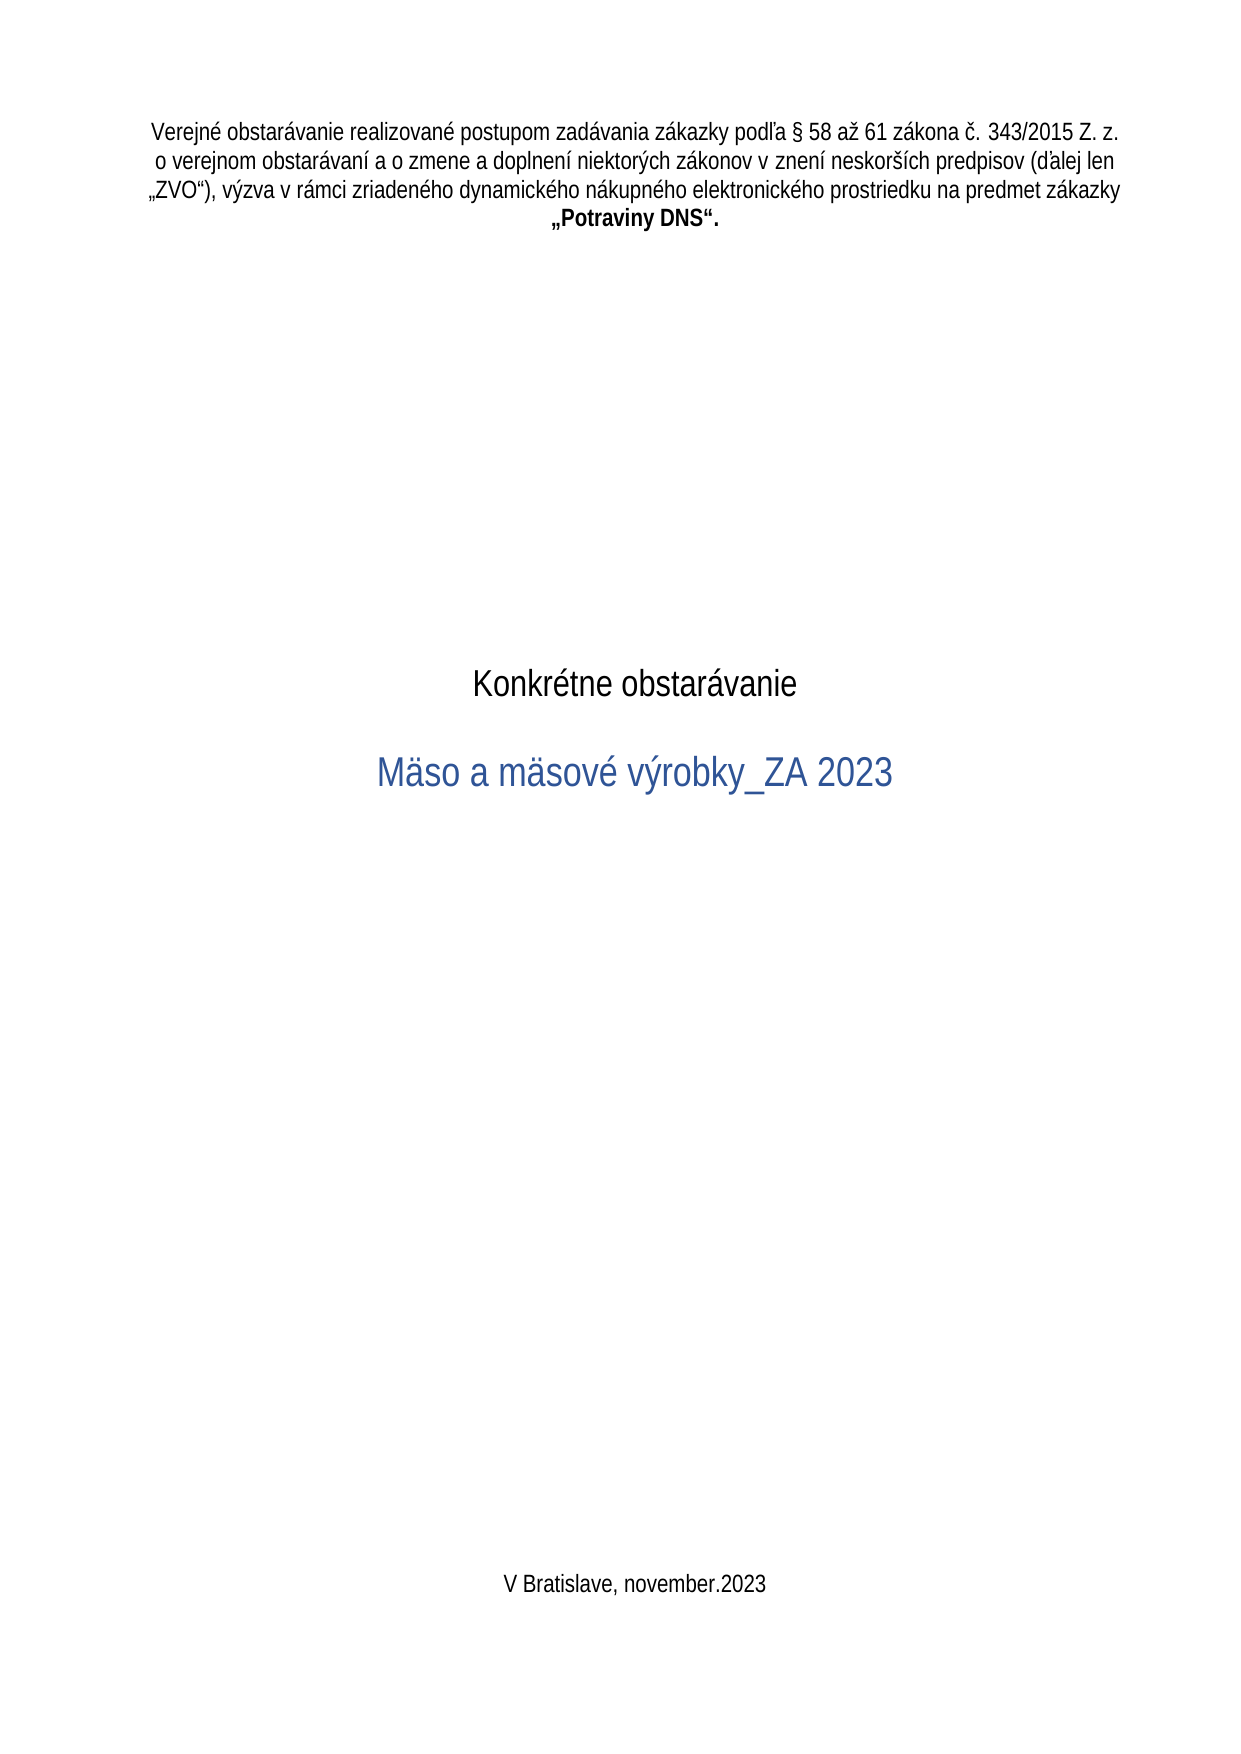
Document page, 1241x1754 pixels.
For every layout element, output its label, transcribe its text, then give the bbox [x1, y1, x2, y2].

text Mäso a mäsové výrobky_ZA 2023 [148, 748, 1122, 795]
text Konkrétne obstarávanie [148, 662, 1122, 704]
text Verejné obstarávanie realizované postupom zadávania zákazky podľa § 58 až 61 zákona č. 343/2015 Z. z. o verejnom obstarávaní a o zmene a doplnení niektorých zákonov v znení neskorších predpisov (ďalej len „ZVO“), výzva v rámci zriadeného dynamického nákupného elektronického prostriedku na predmet zákazky „Potraviny DNS“. [148, 117, 1122, 232]
text V Bratislave, november.2023 [148, 1569, 1122, 1597]
